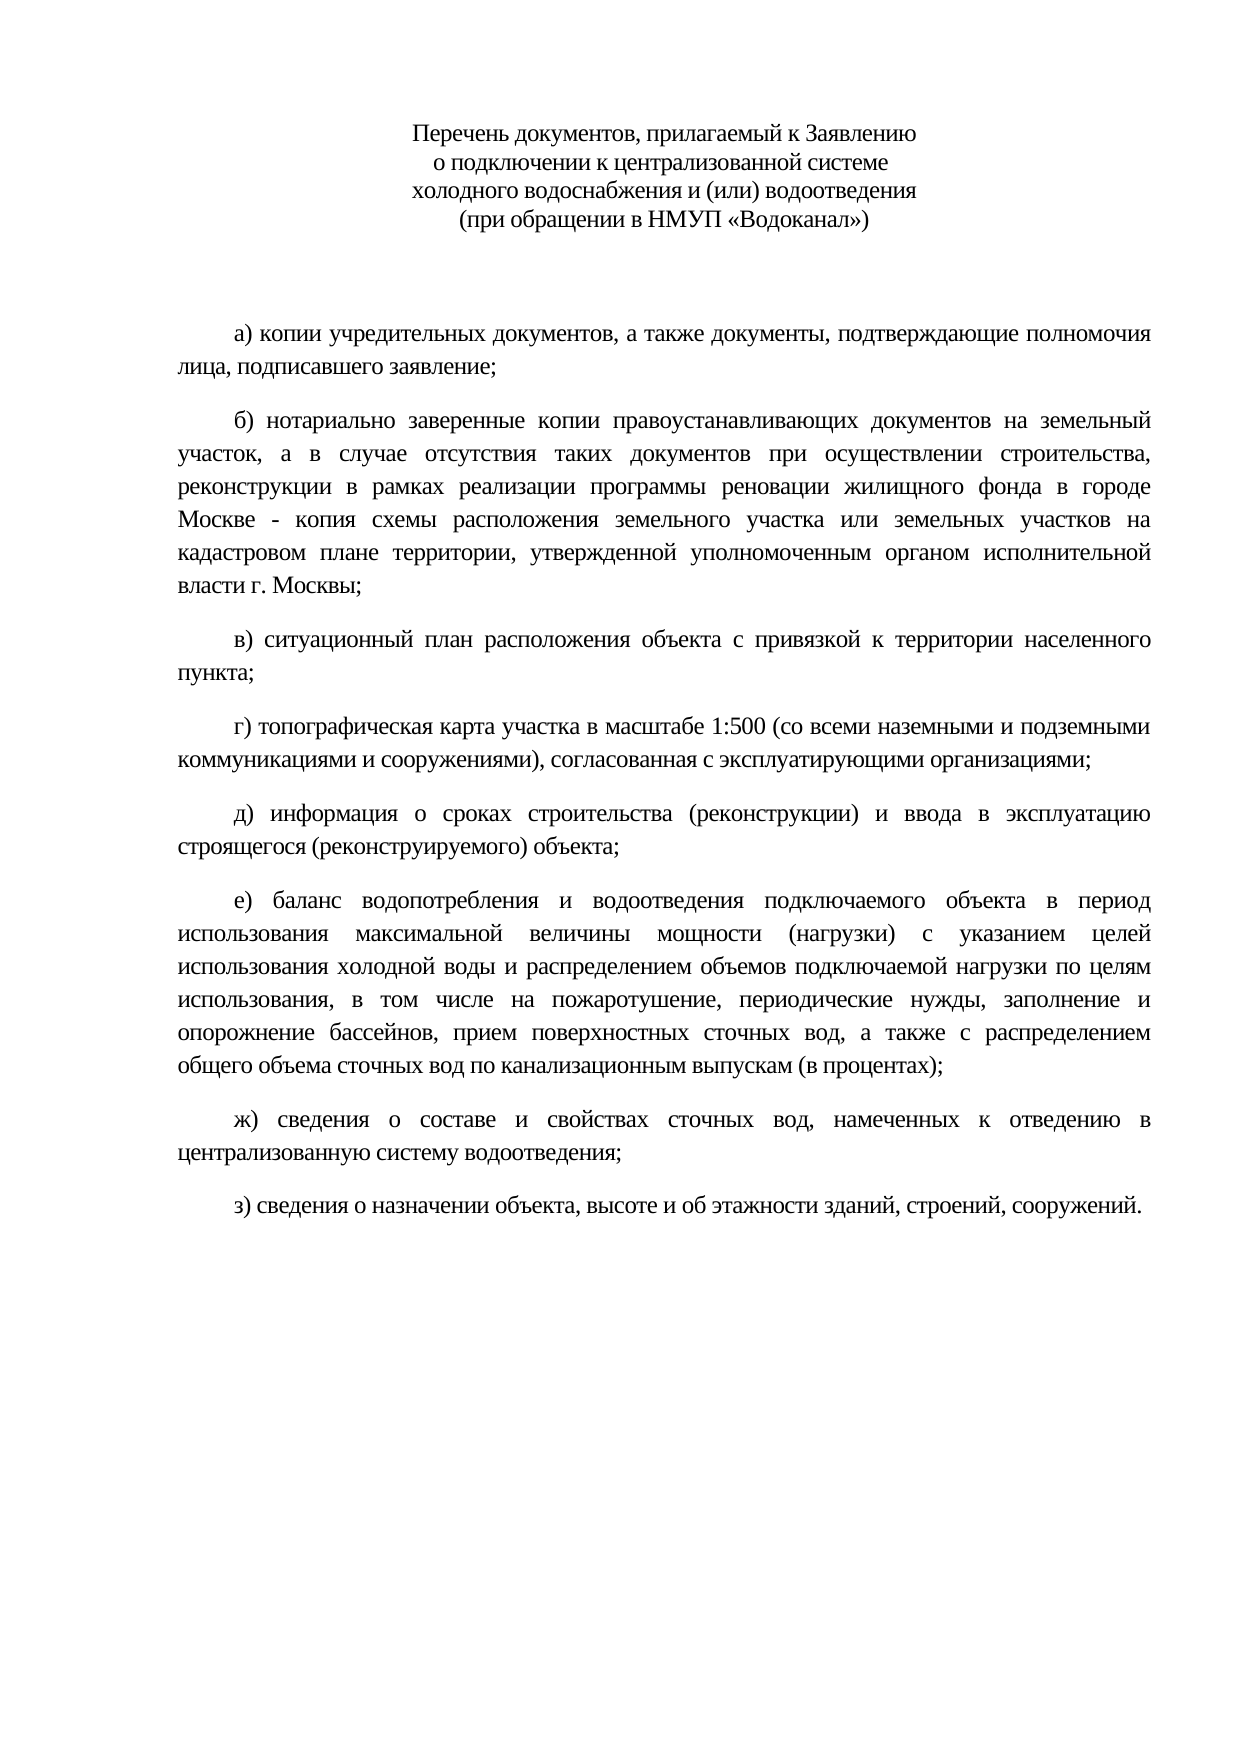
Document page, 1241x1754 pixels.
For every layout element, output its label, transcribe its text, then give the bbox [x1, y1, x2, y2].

text о подключении к централизованной системе [325, 147, 1152, 176]
text ж) сведения о составе и свойствах сточных вод, намеченных к отведению в централизованную систему водоотведения; [177, 1104, 1152, 1165]
text г) топографическая карта участка в масштабе 1:500 (со всеми наземными и подземными коммуникациями и сооружениями), согласованная с эксплуатирующими организациями; [177, 711, 1152, 773]
text а) копии учредительных документов, а также документы, подтверждающие полномочия лица, подписавшего заявление; [177, 318, 1152, 380]
text холодного водоснабжения и (или) водоотведения [177, 176, 1152, 204]
text (при обращении в НМУП «Водоканал») [177, 204, 1152, 233]
text в) ситуационный план расположения объекта с привязкой к территории населенного пункта; [177, 624, 1152, 686]
text б) нотариально заверенные копии правоустанавливающих документов на земельный участок, а в случае отсутствия таких документов при осуществлении строительства, реконструкции в рамках реализации программы реновации жилищного фонда в городе Москве - копия схемы расположения земельного участка или земельных участков на кадастровом плане территории, утвержденной уполномоченным органом исполнительной власти г. Москвы; [177, 405, 1152, 599]
text д) информация о сроках строительства (реконструкции) и ввода в эксплуатацию строящегося (реконструируемого) объекта; [177, 798, 1152, 859]
text з) сведения о назначении объекта, высоте и об этажности зданий, строений, сооружений. [177, 1191, 1152, 1219]
text Перечень документов, прилагаемый к Заявлению [177, 118, 1152, 147]
text е) баланс водопотребления и водоотведения подключаемого объекта в период использования максимальной величины мощности (нагрузки) с указанием целей использования холодной воды и распределением объемов подключаемой нагрузки по целям использования, в том числе на пожаротушение, периодические нужды, заполнение и опорожнение бассейнов, прием поверхностных сточных вод, а также с распределением общего объема сточных вод по канализационным выпускам (в процентах); [177, 885, 1152, 1078]
